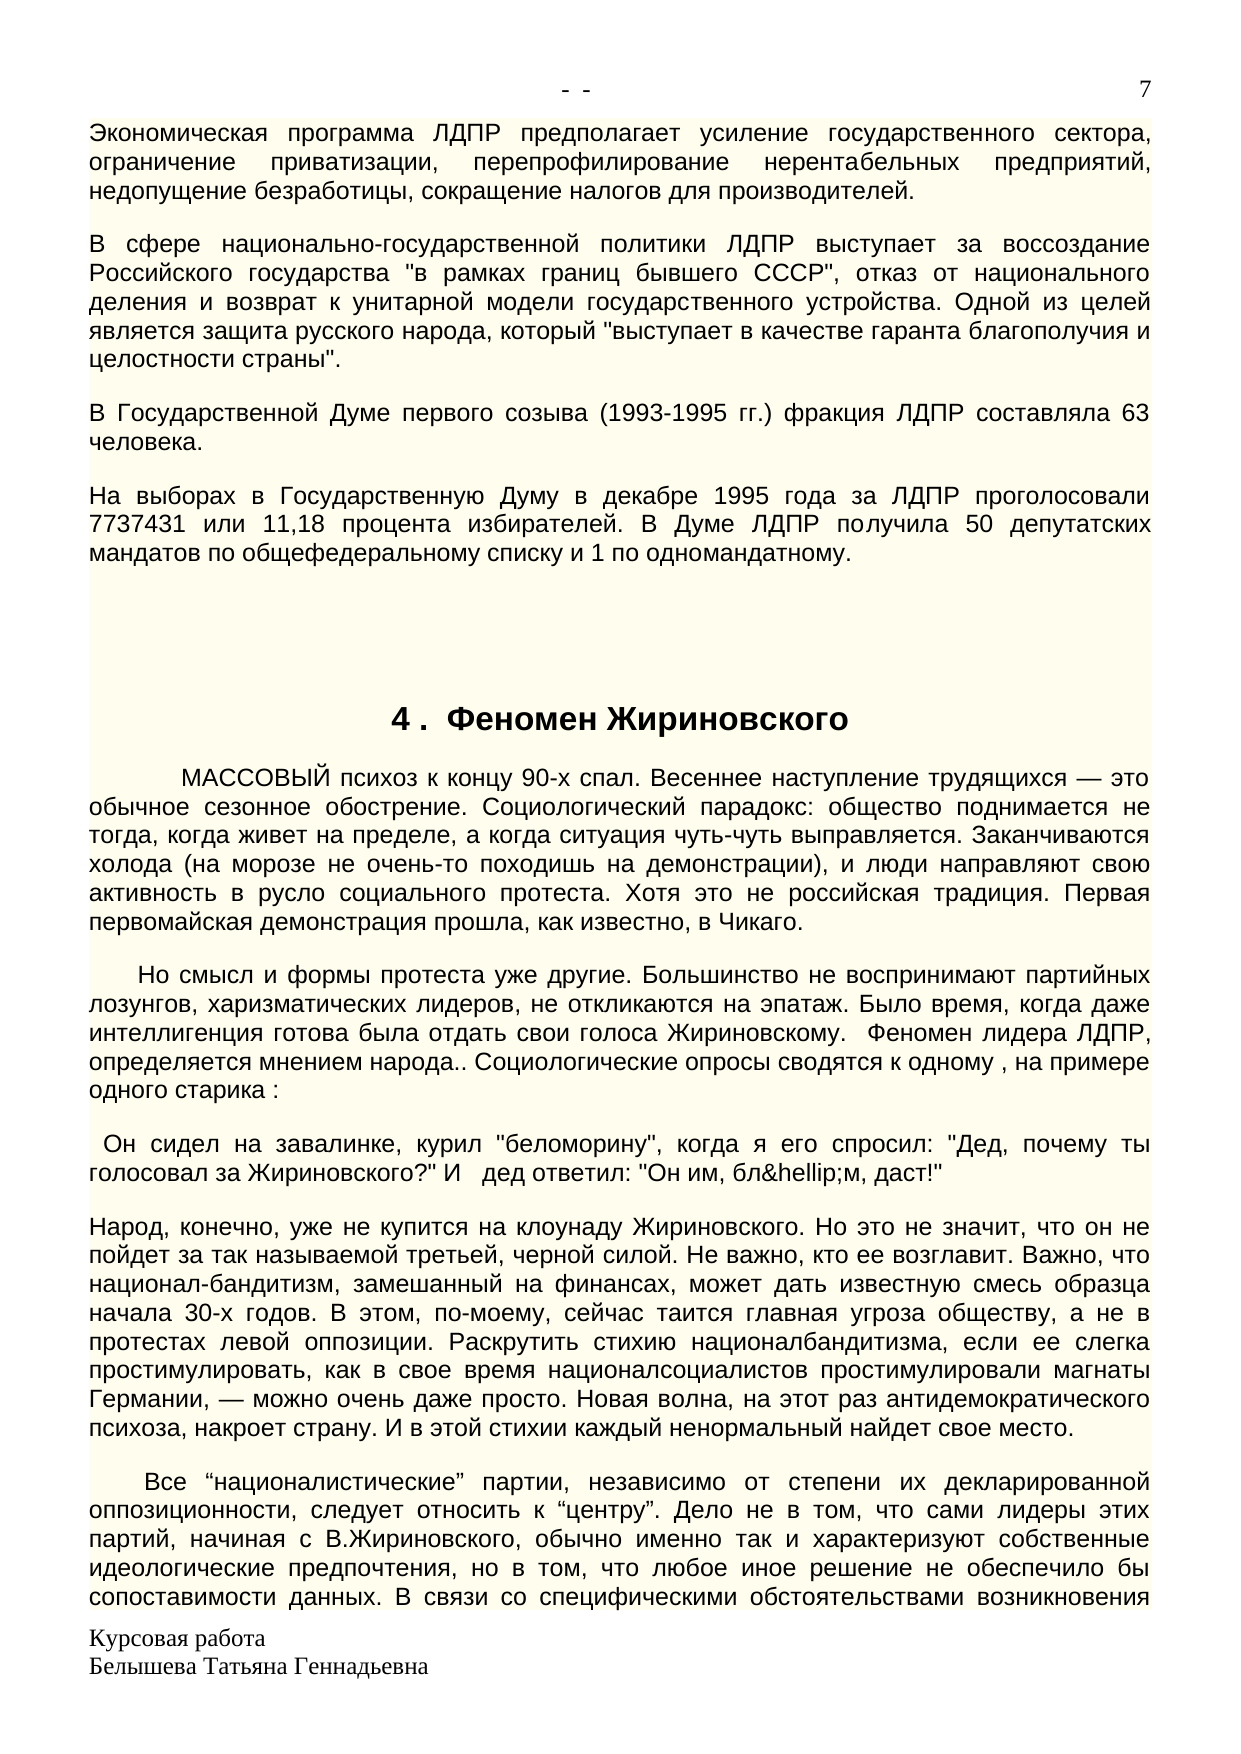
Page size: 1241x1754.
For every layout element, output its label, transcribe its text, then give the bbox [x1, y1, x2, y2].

text МАССОВЫЙ психоз к концу 90-х спал. Весеннее наступление трудящихся — это обычное сезонное обострение. Социологический парадокс: общество поднимается не тогда, когда живет на пределе, а когда ситуация чуть-чуть выправляется. Заканчиваются холода (на морозе не очень-то походишь на демонстрации), и люди направляют свою активность в русло социального протеста. Хотя это не российская традиция. Первая первомайская демонстрация прошла, как известно, в Чикаго. [89, 763, 1152, 935]
text На выборах в Государственную Думу в декабре 1995 года за ЛДПР проголосовали 7737431 или 11,18 процента избирателей. В Думе ЛДПР получила 50 депутатских мандатов по общефедеральному списку и 1 по одномандатному. [89, 481, 1152, 567]
text В сфере национально-государственной политики ЛДПР выступает за воссоздание Российского государства "в рамках границ бывшего СССР", отказ от национального деления и возврат к унитарной модели государственного устройства. Одной из целей является защита русского народа, который "выступает в качестве гаранта благополучия и целостности страны". [89, 229, 1152, 373]
text Он сидел на завалинке, курил "беломорину", когда я его спросил: "Дед, почему ты голосовал за Жириновского?" И дед ответил: "Он им, бл&hellip;м, даст!" [89, 1129, 1152, 1187]
text Экономическая программа ЛДПР предполагает усиление государственного сектора, ограничение приватизации, перепрофилирование нерентабельных предприятий, недопущение безработицы, сокращение налогов для производителей. [89, 118, 1152, 204]
text 4 . Феномен Жириновского [89, 699, 1152, 738]
text Народ, конечно, уже не купится на клоунаду Жириновского. Но это не значит, что он не пойдет за так называемой третьей, черной силой. Не важно, кто ее возглавит. Важно, что национал-бандитизм, замешанный на финансах, может дать известную смесь образца начала 30-х годов. В этом, по-моему, сейчас таится главная угроза обществу, а не в протестах левой оппозиции. Раскрутить стихию националбандитизма, если ее слегка простимулировать, как в свое время националсоциалистов простимулировали магнаты Германии, — можно очень даже просто. Новая волна, на этот раз антидемократического психоза, накроет страну. И в этой стихии каждый ненормальный найдет свое место. [89, 1212, 1152, 1442]
text В Государственной Думе первого созыва (1993-1995 гг.) фракция ЛДПР составляла 63 человека. [89, 398, 1152, 456]
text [89, 1467, 1152, 1610]
text Но смысл и формы протеста уже другие. Большинство не воспринимают партийных лозунгов, харизматических лидеров, не откликаются на эпатаж. Было время, когда даже интеллигенция готова была отдать свои голоса Жириновскому. Феномен лидера ЛДПР, определяется мнением народа.. Социологические опросы сводятся к одному , на примере одного старика : [89, 960, 1152, 1104]
